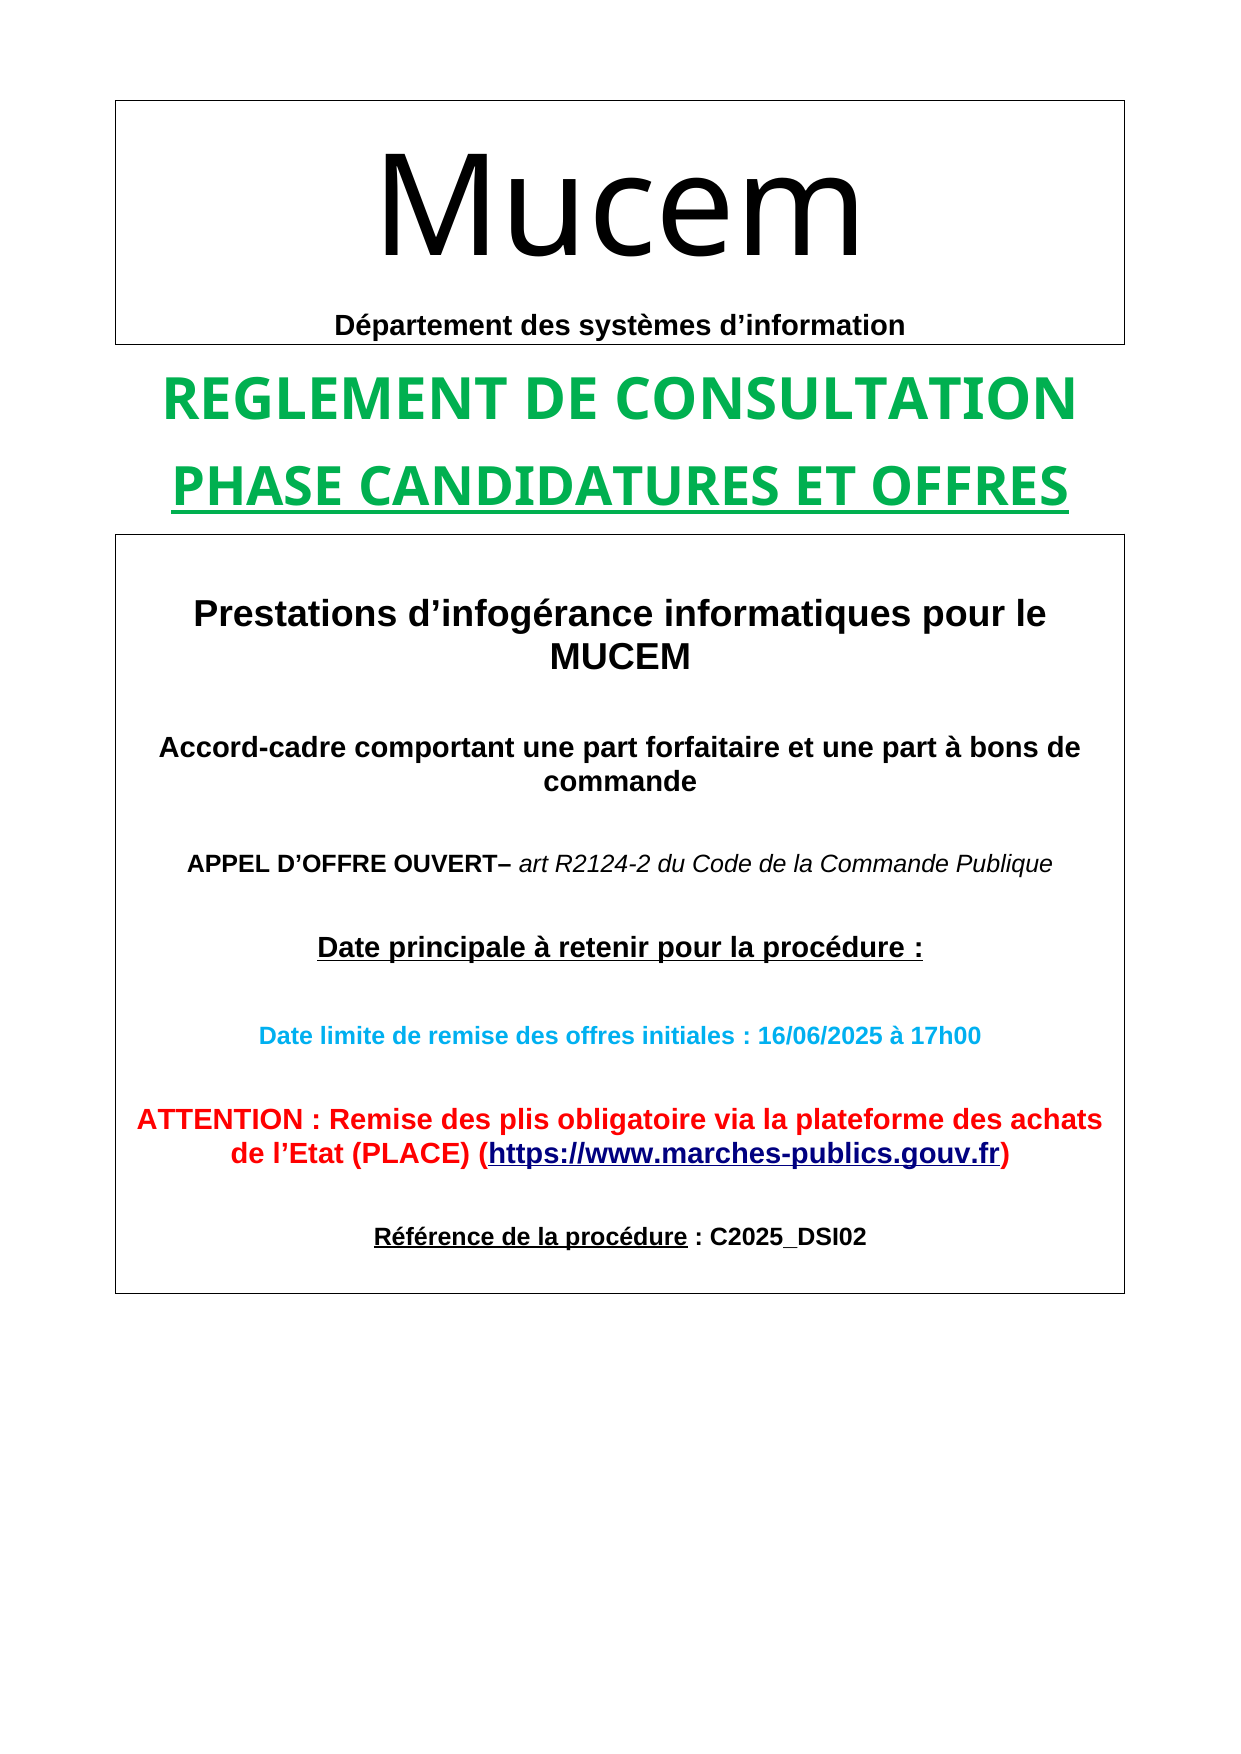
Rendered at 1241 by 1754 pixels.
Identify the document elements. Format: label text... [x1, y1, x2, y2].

text Mucem [116, 101, 1124, 296]
text APPEL D’OFFRE OUVERT– art R2124-2 du Code de la Commande Publique [116, 846, 1124, 878]
text Accord-cadre comportant une part forfaitaire et une part à bons de commande [116, 727, 1124, 797]
text ATTENTION : Remise des plis obligatoire via la plateforme des achats de l’Etat (PLACE) (https://www.marches-publics.gouv.fr) [116, 1099, 1124, 1169]
text Date limite de remise des offres initiales : 16/06/2025 à 17h00 [116, 1018, 1124, 1050]
text PHASE CANDIDATURES ET OFFRES [118, 448, 1122, 522]
text Date principale à retenir pour la procédure : [116, 927, 1124, 964]
text REGLEMENT DE CONSULTATION [118, 357, 1122, 436]
text Référence de la procédure : C2025_DSI02 [116, 1218, 1124, 1250]
text Département des systèmes d’information [116, 305, 1124, 344]
text Prestations d’infogérance informatiques pour le MUCEM [116, 588, 1124, 678]
